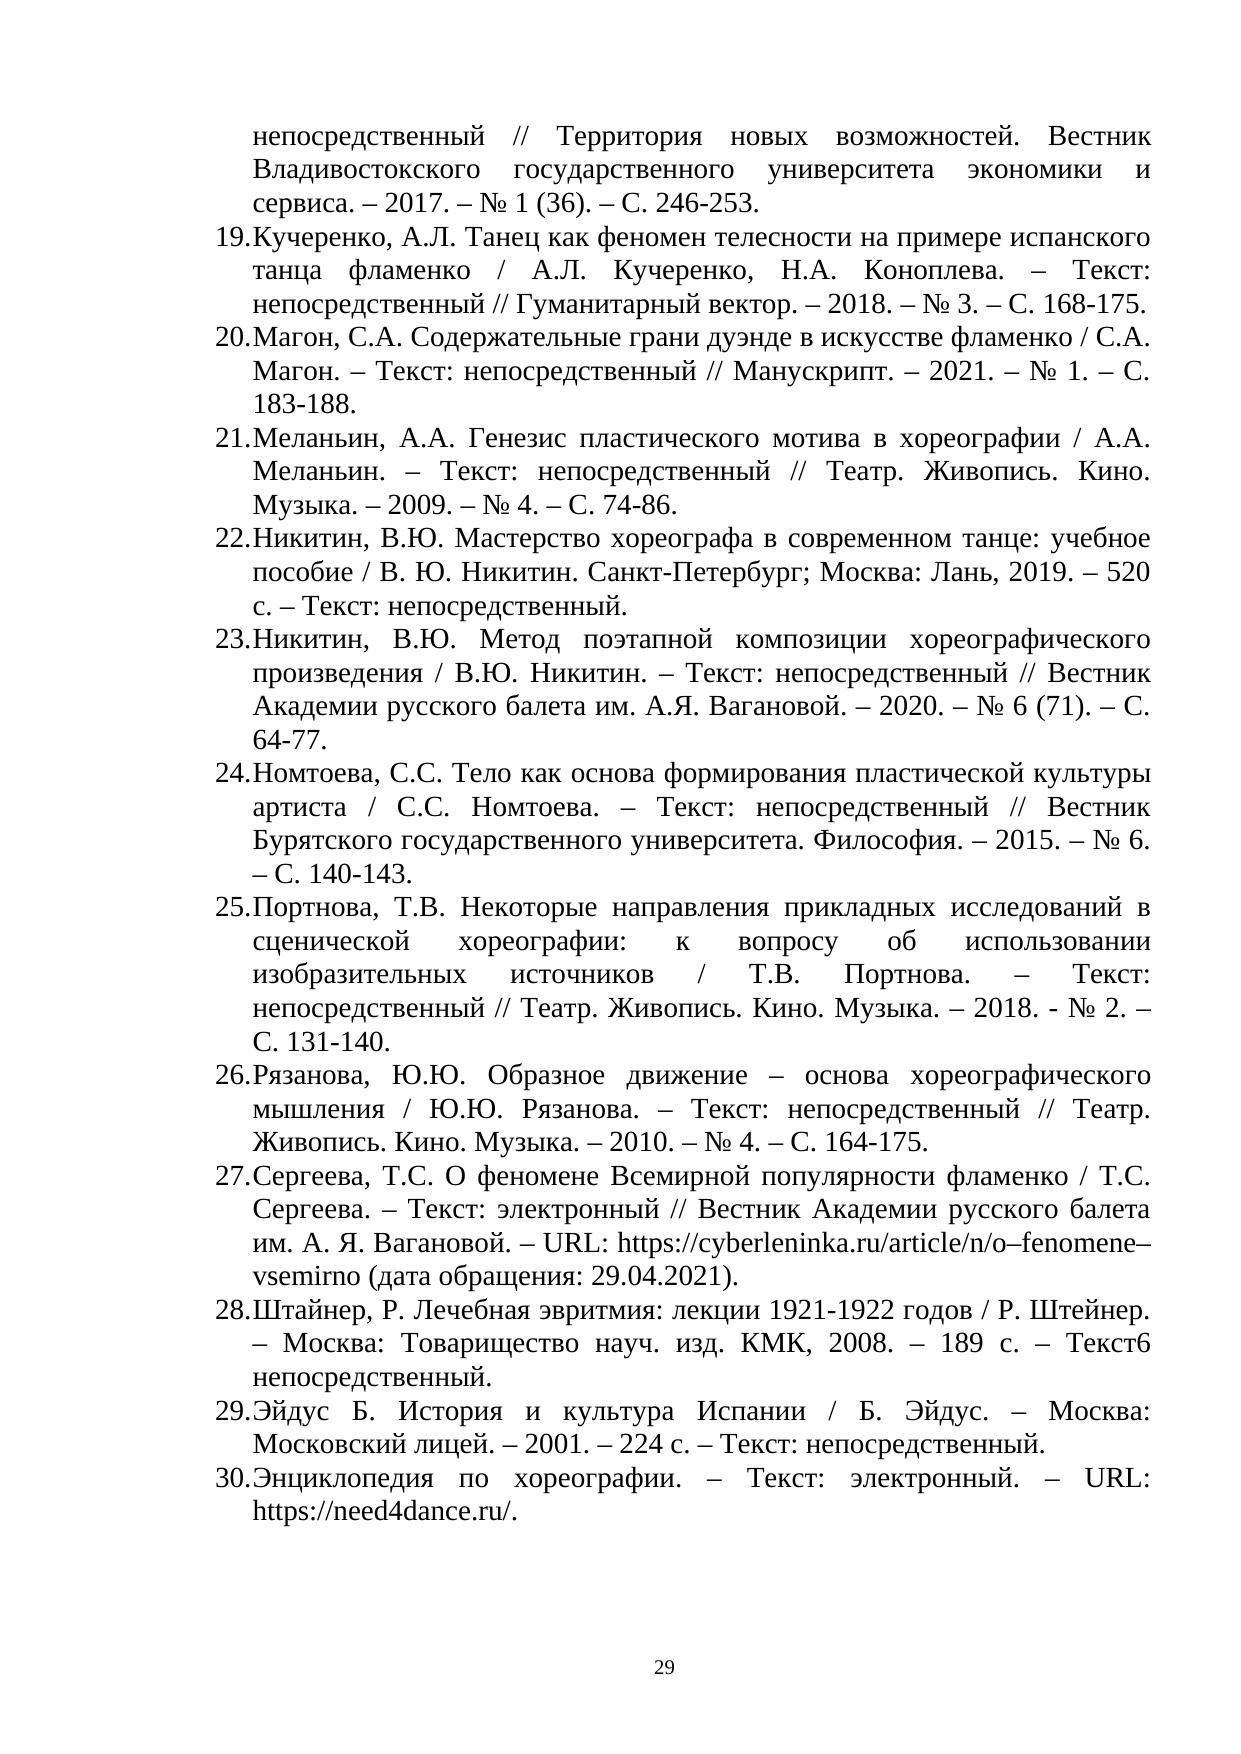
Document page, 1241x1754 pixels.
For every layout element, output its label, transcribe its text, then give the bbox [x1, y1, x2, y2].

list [215, 118, 1152, 219]
list Портнова, Т.В. Некоторые направления прикладных исследований в сценической хореографии: к вопросу об использовании изобразительных источников / Т.В. Портнова. – Текст: непосредственный // Театр. Живопись. Кино. Музыка. – 2018. - № 2. – С. 131-140. [215, 889, 1152, 1057]
list Кучеренко, А.Л. Танец как феномен телесности на примере испанского танца фламенко / А.Л. Кучеренко, Н.А. Коноплева. – Текст: непосредственный // Гуманитарный вектор. – 2018. – № 3. – С. 168-175. [215, 219, 1152, 319]
list Рязанова, Ю.Ю. Образное движение – основа хореографического мышления / Ю.Ю. Рязанова. – Текст: непосредственный // Театр. Живопись. Кино. Музыка. – 2010. – № 4. – С. 164-175. [215, 1057, 1152, 1158]
list Энциклопедия по хореографии. – Текст: электронный. – URL: https://need4dance.ru/. [215, 1460, 1152, 1527]
list Никитин, В.Ю. Мастерство хореографа в современном танце: учебное пособие / В. Ю. Никитин. Санкт-Петербург; Москва: Лань, 2019. – 520 с. – Текст: непосредственный. [215, 521, 1152, 621]
list Штайнер, Р. Лечебная эвритмия: лекции 1921-1922 годов / Р. Штейнер. – Москва: Товарищество науч. изд. КМК, 2008. – 189 с. – Текст6 непосредственный. [215, 1292, 1152, 1393]
list Магон, С.А. Содержательные грани дуэнде в искусстве фламенко / С.А. Магон. – Текст: непосредственный // Манускрипт. – 2021. – № 1. – С. 183-188. [215, 319, 1152, 420]
list Номтоева, С.С. Тело как основа формирования пластической культуры артиста / С.С. Номтоева. – Текст: непосредственный // Вестник Бурятского государственного университета. Философия. – 2015. – № 6. – С. 140-143. [215, 755, 1152, 889]
list Сергеева, Т.С. О феномене Всемирной популярности фламенко / Т.С. Сергеева. – Текст: электронный // Вестник Академии русского балета им. А. Я. Вагановой. – URL: https://cyberleninka.ru/article/n/o–fenomene–vsemirno (дата обращения: 29.04.2021). [215, 1158, 1152, 1292]
list Меланьин, А.А. Генезис пластического мотива в хореографии / А.А. Меланьин. – Текст: непосредственный // Театр. Живопись. Кино. Музыка. – 2009. – № 4. – С. 74-86. [215, 420, 1152, 521]
list Эйдус Б. История и культура Испании / Б. Эйдус. – Москва: Московский лицей. – 2001. – 224 с. – Текст: непосредственный. [215, 1393, 1152, 1460]
list Никитин, В.Ю. Метод поэтапной композиции хореографического произведения / В.Ю. Никитин. – Текст: непосредственный // Вестник Академии русского балета им. А.Я. Вагановой. – 2020. – № 6 (71). – С. 64-77. [215, 621, 1152, 755]
